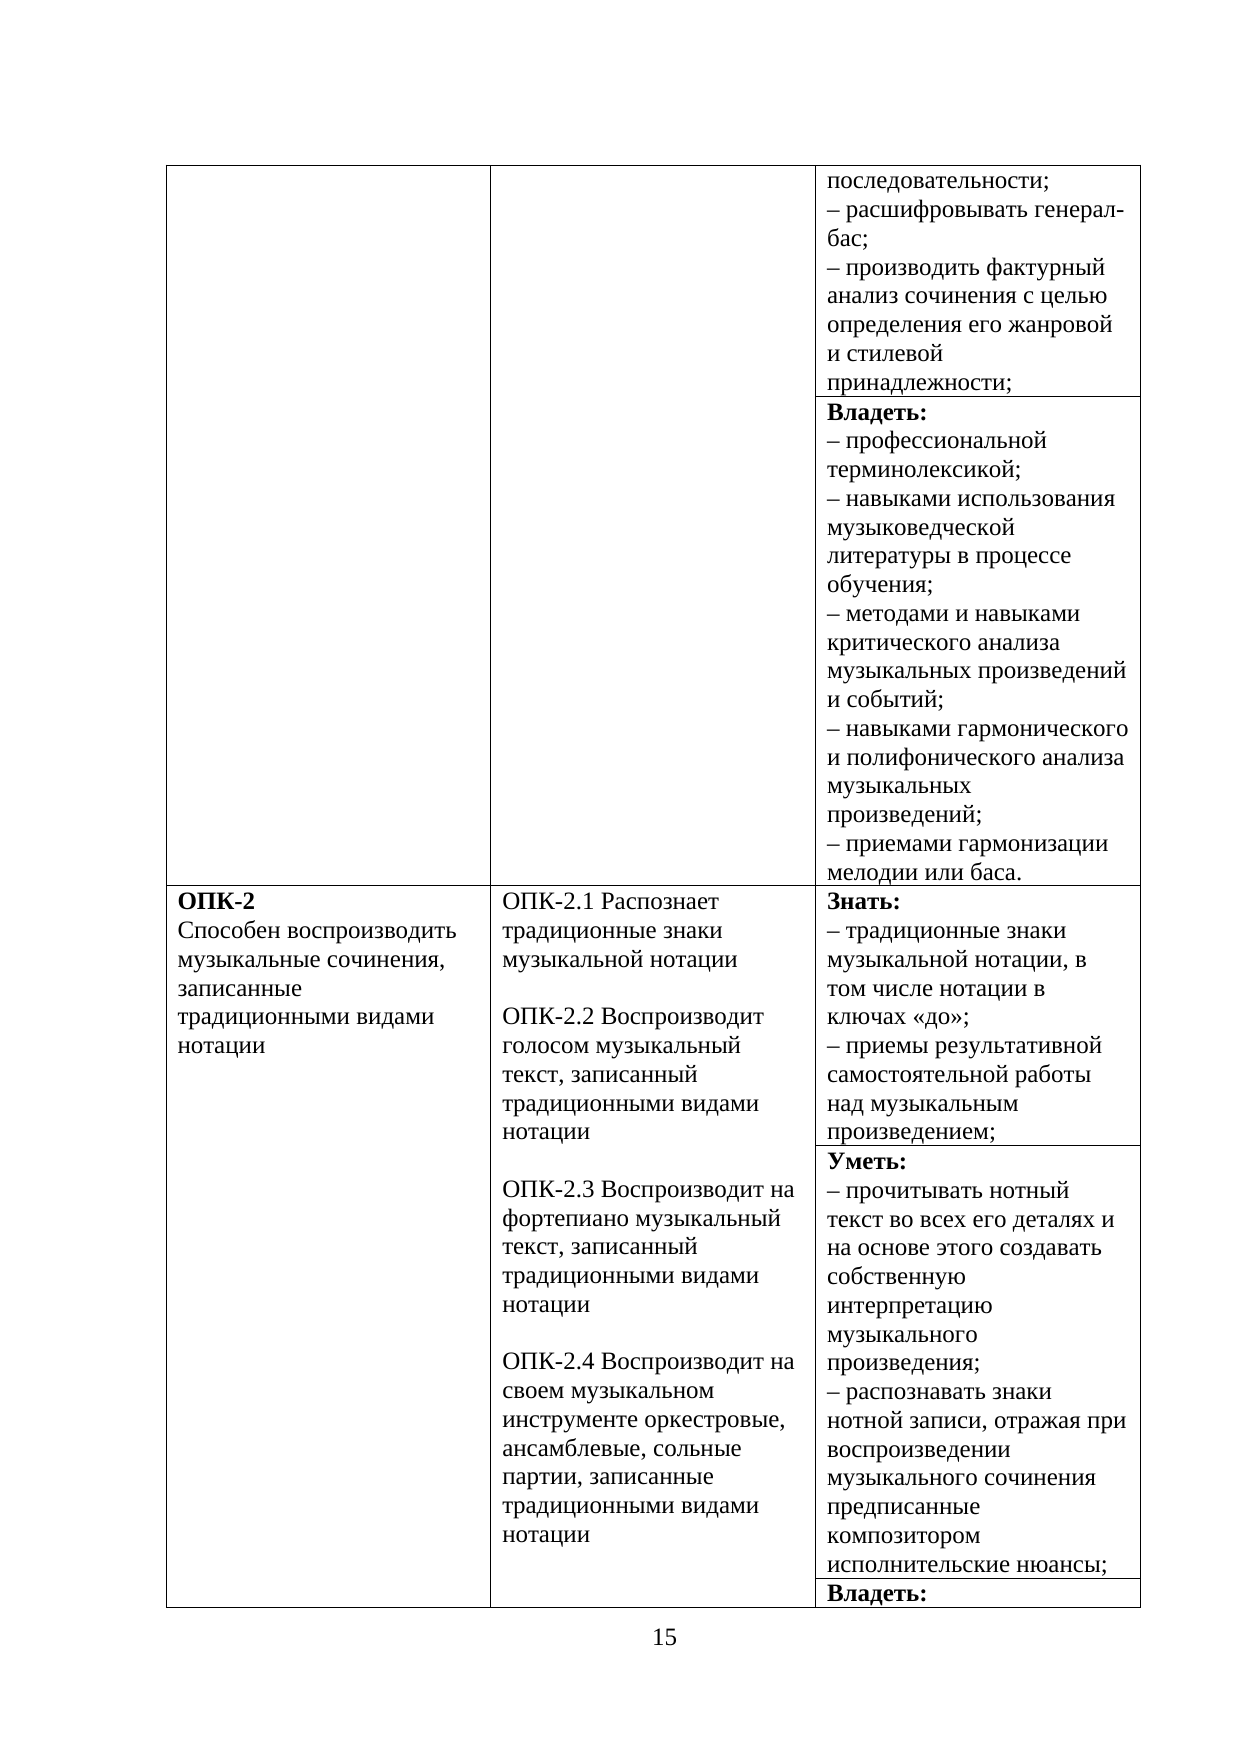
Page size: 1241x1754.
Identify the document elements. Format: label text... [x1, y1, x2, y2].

table_cell Уметь: – прочитывать нотный текст во всех его деталях и на основе этого создавать собственную интерпретацию музыкального произведения; – распознавать знаки нотной записи, отражая при воспроизведении музыкального сочинения предписанные композитором исполнительские нюансы; [816, 1146, 1140, 1577]
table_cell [816, 1579, 1140, 1607]
table_cell Знать: – традиционные знаки музыкальной нотации, в том числе нотации в ключах «до»; – приемы результативной самостоятельной работы над музыкальным произведением; [816, 886, 1140, 1145]
table_cell Владеть: – профессиональной терминолексикой; – навыками использования музыковедческой литературы в процессе обучения; – методами и навыками критического анализа музыкальных произведений и событий; – навыками гармонического и полифонического анализа музыкальных произведений; – приемами гармонизации мелодии или баса. [816, 397, 1140, 885]
table_cell ОПК-2.1 Распознает традиционные знаки музыкальной нотации ОПК-2.2 Воспроизводит голосом музыкальный текст, записанный традиционными видами нотации ОПК-2.3 Воспроизводит на фортепиано музыкальный текст, записанный традиционными видами нотации ОПК-2.4 Воспроизводит на своем музыкальном инструменте оркестровые, ансамблевые, сольные партии, записанные традиционными видами нотации [491, 886, 815, 1607]
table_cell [816, 166, 1140, 396]
table_cell ОПК-2 Способен воспроизводить музыкальные сочинения, записанные традиционными видами нотации [167, 886, 490, 1607]
